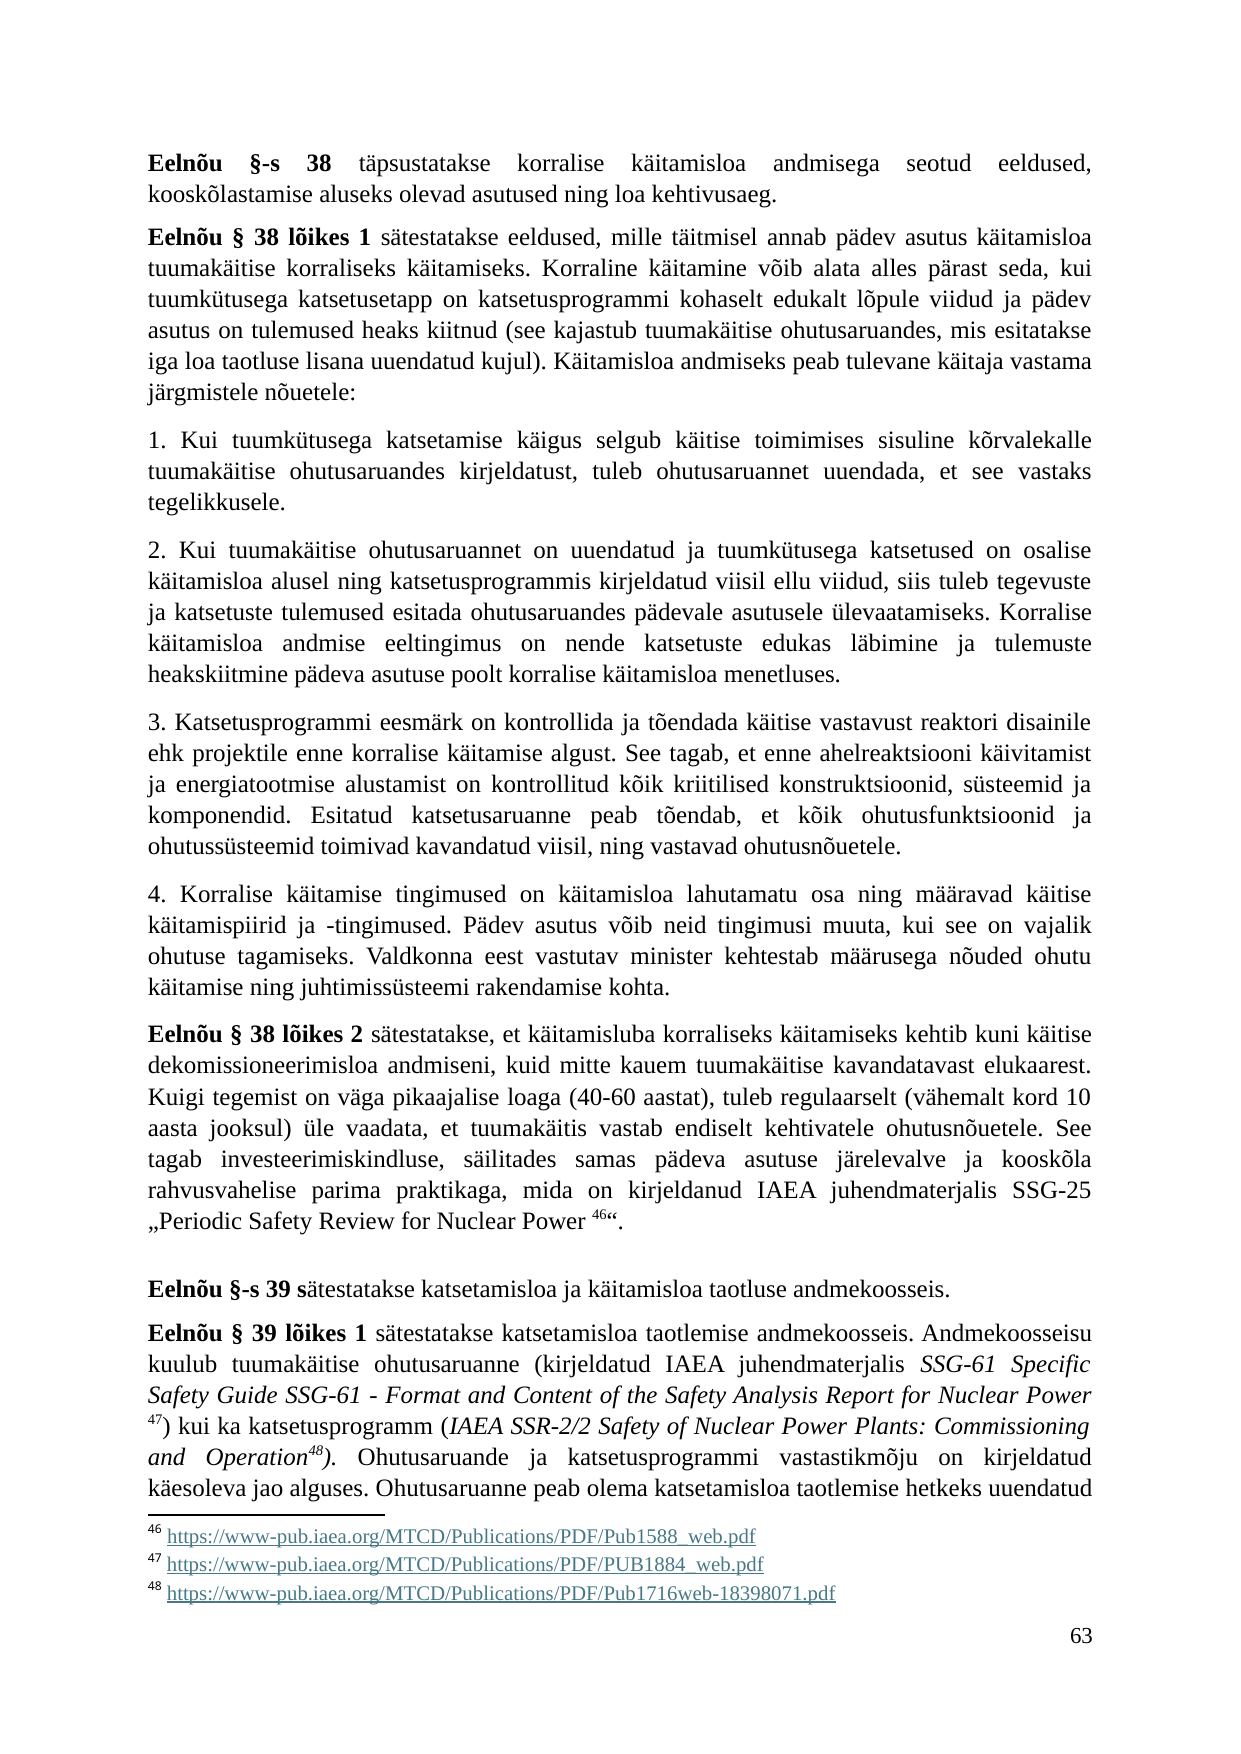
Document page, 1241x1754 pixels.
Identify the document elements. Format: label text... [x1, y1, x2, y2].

text Eelnõu § 38 lõikes 2 sätestatakse, et käitamisluba korraliseks käitamiseks kehtib kuni käitise dekomissioneerimisloa andmiseni, kuid mitte kauem tuumakäitise kavandatavast elukaarest. Kuigi tegemist on väga pikaajalise loaga (40-60 aastat), tuleb regulaarselt (vähemalt kord 10 aasta jooksul) üle vaadata, et tuumakäitis vastab endiselt kehtivatele ohutusnõuetele. See tagab investeerimiskindluse, säilitades samas pädeva asutuse järelevalve ja kooskõla rahvusvahelise parima praktikaga, mida on kirjeldanud IAEA juhendmaterjalis SSG-25 „Periodic Safety Review for Nuclear Power “. [148, 1019, 1093, 1234]
text 4. Korralise käitamise tingimused on käitamisloa lahutamatu osa ning määravad käitise käitamispiirid ja -tingimused. Pädev asutus võib neid tingimusi muuta, kui see on vajalik ohutuse tagamiseks. Valdkonna eest vastutav minister kehtestab määrusega nõuded ohutu käitamise ning juhtimissüsteemi rakendamise kohta. [148, 879, 1093, 1001]
text 3. Katsetusprogrammi eesmärk on kontrollida ja tõendada käitise vastavust reaktori disainile ehk projektile enne korralise käitamise algust. See tagab, et enne ahelreaktsiooni käivitamist ja energiatootmise alustamist on kontrollitud kõik kriitilised konstruktsioonid, süsteemid ja komponendid. Esitatud katsetusaruanne peab tõendab, et kõik ohutusfunktsioonid ja ohutussüsteemid toimivad kavandatud viisil, ning vastavad ohutusnõuetele. [148, 707, 1093, 860]
text Eelnõu §-s 38 täpsustatakse korralise käitamisloa andmisega seotud eeldused, kooskõlastamise aluseks olevad asutused ning loa kehtivusaeg. [148, 148, 1093, 207]
text Eelnõu §-s 39 sätestatakse katsetamisloa ja käitamisloa taotluse andmekoosseis. [148, 1274, 1093, 1303]
text 1. Kui tuumkütusega katsetamise käigus selgub käitise toimimises sisuline kõrvalekalle tuumakäitise ohutusaruandes kirjeldatust, tuleb ohutusaruannet uuendada, et see vastaks tegelikkusele. [148, 425, 1093, 516]
text 2. Kui tuumakäitise ohutusaruannet on uuendatud ja tuumkütusega katsetused on osalise käitamisloa alusel ning katsetusprogrammis kirjeldatud viisil ellu viidud, siis tuleb tegevuste ja katsetuste tulemused esitada ohutusaruandes pädevale asutusele ülevaatamiseks. Korralise käitamisloa andmise eeltingimus on nende katsetuste edukas läbimine ja tulemuste heakskiitmine pädeva asutuse poolt korralise käitamisloa menetluses. [148, 535, 1093, 688]
text Eelnõu § 38 lõikes 1 sätestatakse eeldused, mille täitmisel annab pädev asutus käitamisloa tuumakäitise korraliseks käitamiseks. Korraline käitamine võib alata alles pärast seda, kui tuumkütusega katsetusetapp on katsetusprogrammi kohaselt edukalt lõpule viidud ja pädev asutus on tulemused heaks kiitnud (see kajastub tuumakäitise ohutusaruandes, mis esitatakse iga loa taotluse lisana uuendatud kujul). Käitamisloa andmiseks peab tulevane käitaja vastama järgmistele nõuetele: [148, 222, 1093, 406]
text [148, 1318, 1093, 1502]
